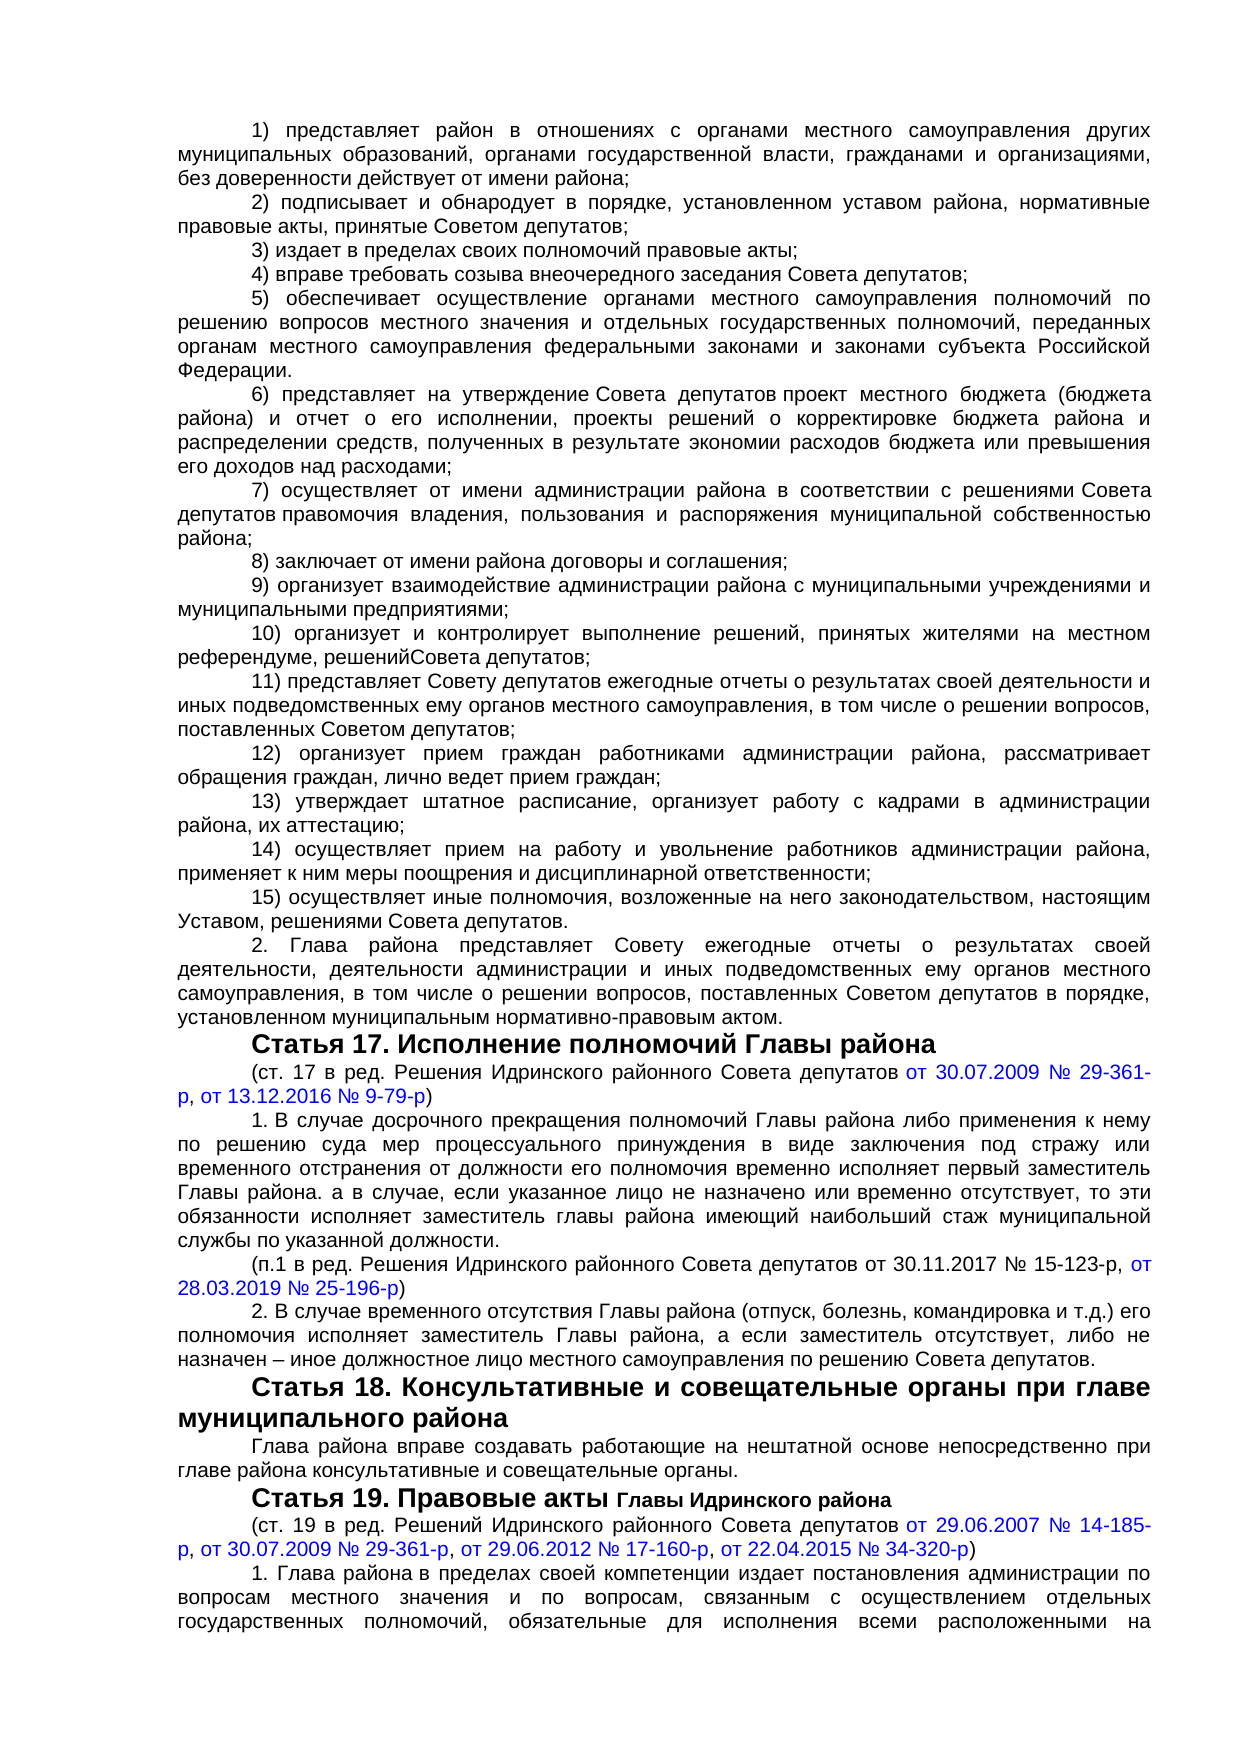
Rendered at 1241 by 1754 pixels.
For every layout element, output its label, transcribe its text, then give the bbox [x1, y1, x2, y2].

text 10) организует и контролирует выполнение решений, принятых жителями на местном референдуме, решенийСовета депутатов; [177, 621, 1152, 669]
text 1) представляет район в отношениях с органами местного самоуправления других муниципальных образований, органами государственной власти, гражданами и организациями, без доверенности действует от имени района; [177, 118, 1152, 190]
text Статья 19. Правовые акты Главы Идринского района [177, 1482, 1152, 1513]
text Глава района вправе создавать работающие на нештатной основе непосредственно при главе района консультативные и совещательные органы. [177, 1434, 1152, 1482]
text 7) осуществляет от имени администрации района в соответствии с решениями Совета депутатов правомочия владения, пользования и распоряжения муниципальной собственностью района; [177, 477, 1152, 549]
text 8) заключает от имени района договоры и соглашения; [177, 549, 1152, 573]
text 12) организует прием граждан работниками администрации района, рассматривает обращения граждан, лично ведет прием граждан; [177, 741, 1152, 789]
text 4) вправе требовать созыва внеочередного заседания Совета депутатов; [177, 262, 1152, 286]
text 14) осуществляет прием на работу и увольнение работников администрации района, применяет к ним меры поощрения и дисциплинарной ответственности; [177, 837, 1152, 885]
text 5) обеспечивает осуществление органами местного самоуправления полномочий по решению вопросов местного значения и отдельных государственных полномочий, переданных органам местного самоуправления федеральными законами и законами субъекта Российской Федерации. [177, 286, 1152, 382]
text 3) издает в пределах своих полномочий правовые акты; [177, 238, 1152, 262]
text Статья 17. Исполнение полномочий Главы района [177, 1028, 1152, 1060]
text 1. В случае досрочного прекращения полномочий Главы района либо применения к нему по решению суда мер процессуального принуждения в виде заключения под стражу или временного отстранения от должности его полномочия временно исполняет первый заместитель Главы района. а в случае, если указанное лицо не назначено или временно отсутствует, то эти обязанности исполняет заместитель главы района имеющий наибольший стаж муниципальной службы по указанной должности. [177, 1108, 1152, 1251]
text 6) представляет на утверждение Совета депутатов проект местного бюджета (бюджета района) и отчет о его исполнении, проекты решений о корректировке бюджета района и распределении средств, полученных в результате экономии расходов бюджета или превышения его доходов над расходами; [177, 382, 1152, 477]
text 9) организует взаимодействие администрации района с муниципальными учреждениями и муниципальными предприятиями; [177, 573, 1152, 621]
text (ст. 17 в ред. Решения Идринского районного Совета депутатов от 30.07.2009 № 29-361-р, от 13.12.2016 № 9-79-р) [177, 1060, 1152, 1108]
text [177, 1561, 1152, 1633]
text 15) осуществляет иные полномочия, возложенные на него законодательством, настоящим Уставом, решениями Совета депутатов. [177, 885, 1152, 933]
text (ст. 19 в ред. Решений Идринского районного Совета депутатов от 29.06.2007 № 14-185-р, от 30.07.2009 № 29-361-р, от 29.06.2012 № 17-160-р, от 22.04.2015 № 34-320-р) [177, 1513, 1152, 1561]
text 13) утверждает штатное расписание, организует работу с кадрами в администрации района, их аттестацию; [177, 789, 1152, 837]
text (п.1 в ред. Решения Идринского районного Совета депутатов от 30.11.2017 № 15-123-р, от 28.03.2019 № 25-196-р) [177, 1251, 1152, 1299]
text 2. Глава района представляет Совету ежегодные отчеты о результатах своей деятельности, деятельности администрации и иных подведомственных ему органов местного самоуправления, в том числе о решении вопросов, поставленных Советом депутатов в порядке, установленном муниципальным нормативно-правовым актом. [177, 933, 1152, 1028]
text 2) подписывает и обнародует в порядке, установленном уставом района, нормативные правовые акты, принятые Советом депутатов; [177, 190, 1152, 238]
text Статья 18. Консультативные и совещательные органы при главе муниципального района [177, 1371, 1152, 1434]
text 11) представляет Совету депутатов ежегодные отчеты о результатах своей деятельности и иных подведомственных ему органов местного самоуправления, в том числе о решении вопросов, поставленных Советом депутатов; [177, 669, 1152, 741]
text 2. В случае временного отсутствия Главы района (отпуск, болезнь, командировка и т.д.) его полномочия исполняет заместитель Главы района, а если заместитель отсутствует, либо не назначен – иное должностное лицо местного самоуправления по решению Совета депутатов. [177, 1299, 1152, 1371]
